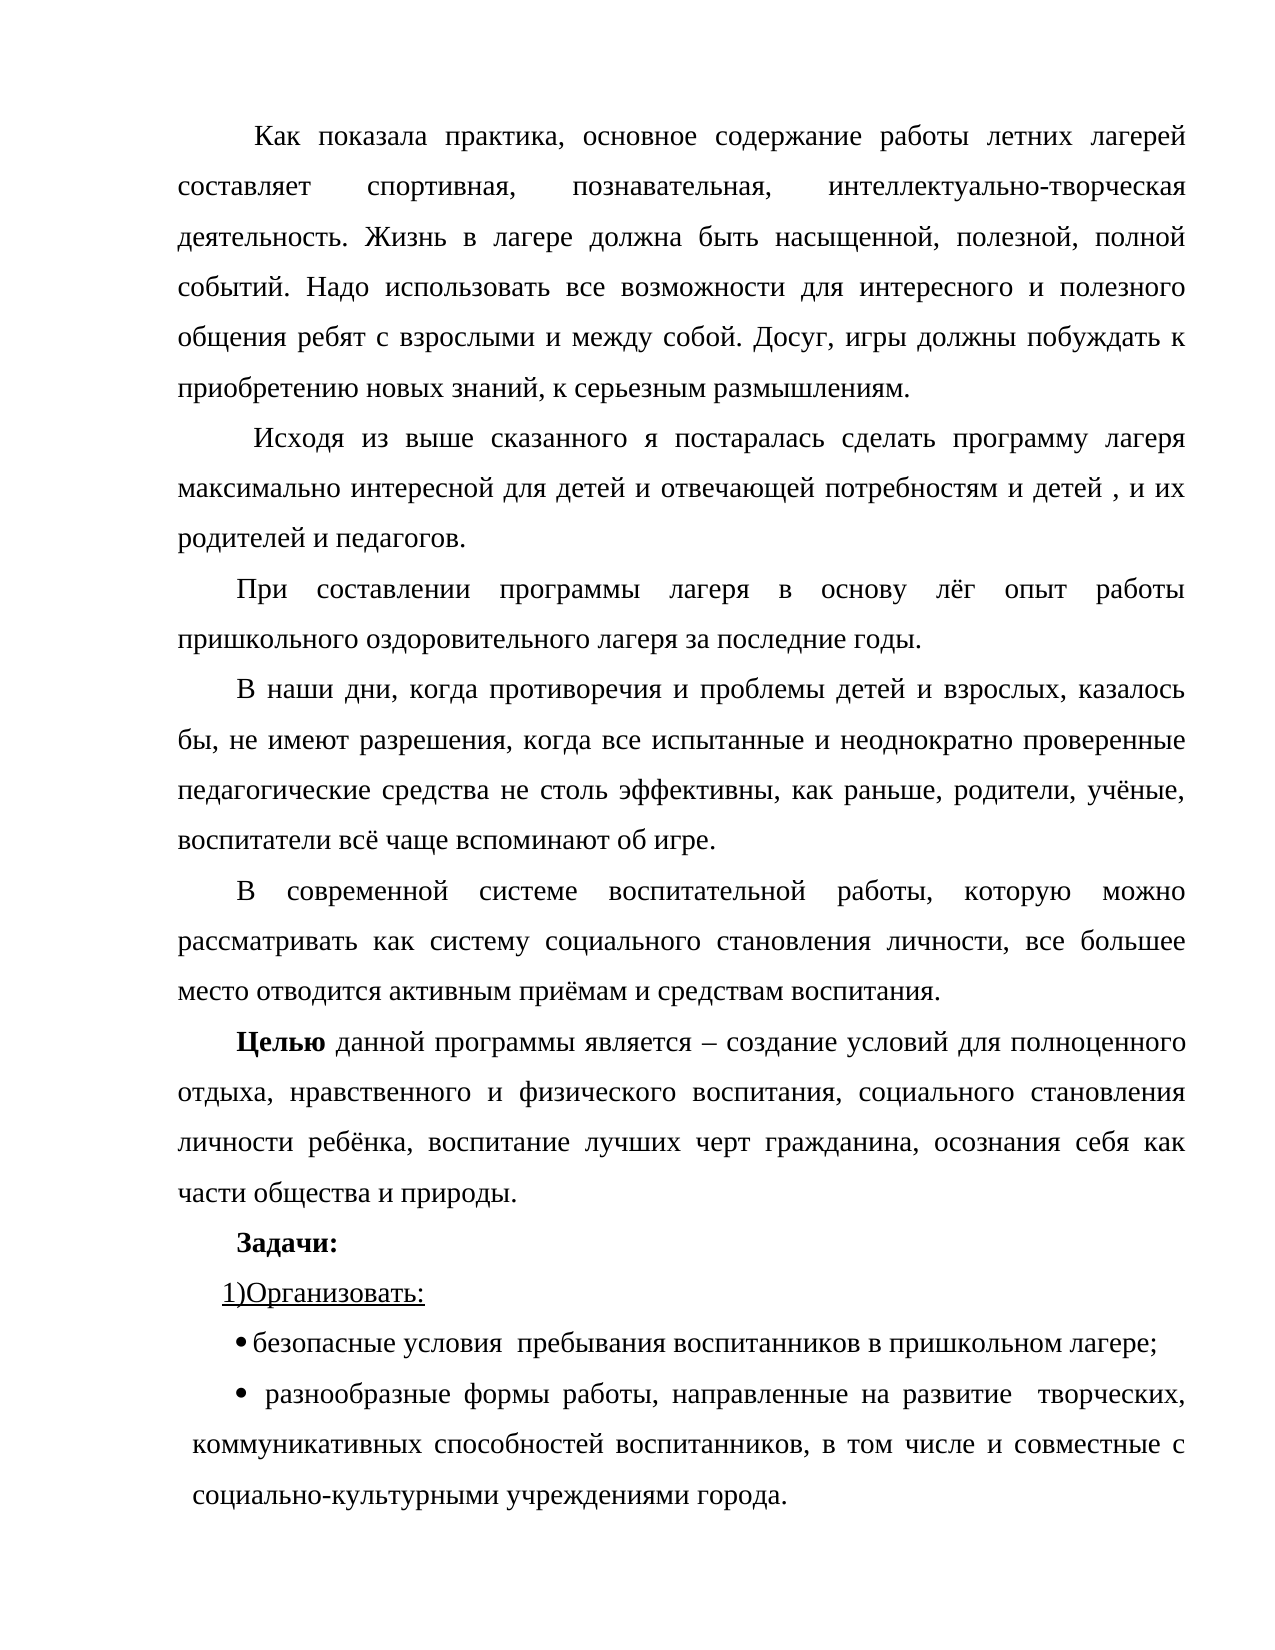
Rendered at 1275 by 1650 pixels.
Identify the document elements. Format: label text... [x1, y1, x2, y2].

text Задачи: [177, 1225, 1186, 1258]
text Целью данной программы является – создание условий для полноценного отдыха, нравственного и физического воспитания, социального становления личности ребёнка, воспитание лучших черт гражданина, осознания себя как части общества и природы. [177, 1024, 1186, 1208]
text Как показала практика, основное содержание работы летних лагерей составляет спортивная, познавательная, интеллектуально-творческая деятельность. Жизнь в лагере должна быть насыщенной, полезной, полной событий. Надо использовать все возможности для интересного и полезного общения ребят с взрослыми и между собой. Досуг, игры должны побуждать к приобретению новых знаний, к серьезным размышлениям. [177, 118, 1186, 403]
text При составлении программы лагеря в основу лёг опыт работы пришкольного оздоровительного лагеря за последние годы. [177, 571, 1186, 655]
text Исходя из выше сказанного я постаралась сделать программу лагеря максимально интересной для детей и отвечающей потребностям и детей , и их родителей и педагогов. [177, 420, 1186, 554]
text 1)Организовать: [177, 1275, 1186, 1309]
list разнообразные формы работы, направленные на развитие творческих, коммуникативных способностей воспитанников, в том числе и совместные с социально-культурными учреждениями города. [192, 1376, 1186, 1510]
text В наши дни, когда противоречия и проблемы детей и взрослых, казалось бы, не имеют разрешения, когда все испытанные и неоднократно проверенные педагогические средства не столь эффективны, как раньше, родители, учёные, воспитатели всё чаще вспоминают об игре. [177, 672, 1186, 856]
text В современной системе воспитательной работы, которую можно рассматривать как систему социального становления личности, все большее место отводится активным приёмам и средствам воспитания. [177, 873, 1186, 1007]
list безопасные условия пребывания воспитанников в пришкольном лагере; [192, 1326, 1186, 1359]
